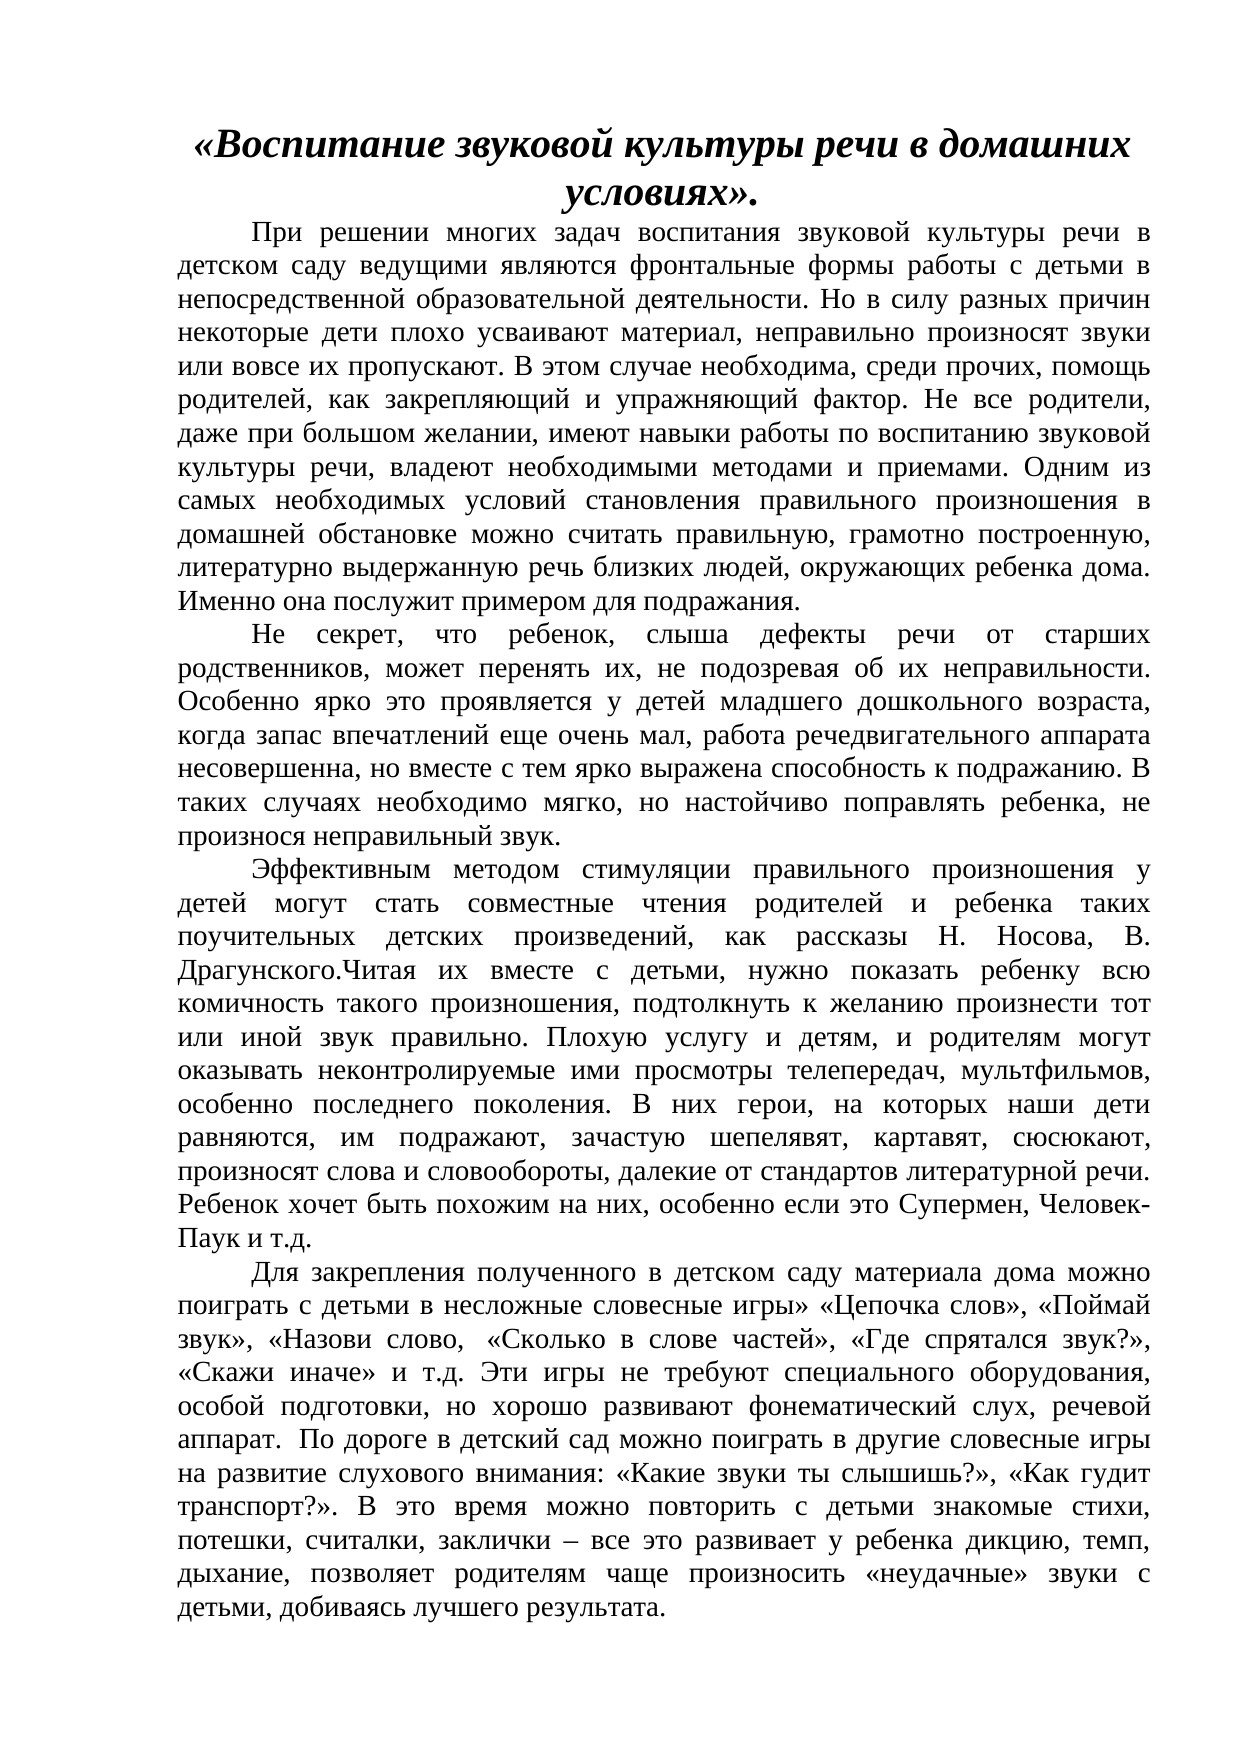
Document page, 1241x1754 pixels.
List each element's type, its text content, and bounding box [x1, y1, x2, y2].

text «Воспитание звуковой культуры речи в домашних условиях». [177, 118, 1152, 214]
text Не секрет, что ребенок, слыша дефекты речи от старших родственников, может перенять их, не подозревая об их неправильности. Особенно ярко это проявляется у детей младшего дошкольного возраста, когда запас впечатлений еще очень мал, работа речедвигательного аппарата несовершенна, но вместе с тем ярко выражена способность к подражанию. В таких случаях необходимо мягко, но настойчиво поправлять ребенка, не произнося неправильный звук. [177, 616, 1152, 851]
text При решении многих задач воспитания звуковой культуры речи в детском саду ведущими являются фронтальные формы работы с детьми в непосредственной образовательной деятельности. Но в силу разных причин некоторые дети плохо усваивают материал, неправильно произносят звуки или вовсе их пропускают. В этом случае необходима, среди прочих, помощь родителей, как закрепляющий и упражняющий фактор. Не все родители, даже при большом желании, имеют навыки работы по воспитанию звуковой культуры речи, владеют необходимыми методами и приемами. Одним из самых необходимых условий становления правильного произношения в домашней обстановке можно считать правильную, грамотно построенную, литературно выдержанную речь близких людей, окружающих ребенка дома. Именно она послужит примером для подражания. [177, 214, 1152, 616]
text Эффективным методом стимуляции правильного произношения у детей могут стать совместные чтения родителей и ребенка таких поучительных детских произведений, как рассказы Н. Носова, В. Драгунского.Читая их вместе с детьми, нужно показать ребенку всю комичность такого произношения, подтолкнуть к желанию произнести тот или иной звук правильно. Плохую услугу и детям, и родителям могут оказывать неконтролируемые ими просмотры телепередач, мультфильмов, особенно последнего поколения. В них герои, на которых наши дети равняются, им подражают, зачастую шепелявят, картавят, сюсюкают, произносят слова и словообороты, далекие от стандартов литературной речи. Ребенок хочет быть похожим на них, особенно если это Супермен, Человек-Паук и т.д. [177, 851, 1152, 1254]
text Для закрепления полученного в детском саду материала дома можно поиграть с детьми в несложные словесные игры» «Цепочка слов», «Поймай звук», «Назови слово, «Сколько в слове частей», «Где спрятался звук?», «Скажи иначе» и т.д. Эти игры не требуют специального оборудования, особой подготовки, но хорошо развивают фонематический слух, речевой аппарат. По дороге в детский сад можно поиграть в другие словесные игры на развитие слухового внимания: «Какие звуки ты слышишь?», «Как гудит транспорт?». В это время можно повторить с детьми знакомые стихи, потешки, считалки, заклички – все это развивает у ребенка дикцию, темп, дыхание, позволяет родителям чаще произносить «неудачные» звуки с детьми, добиваясь лучшего результата. [177, 1254, 1152, 1623]
